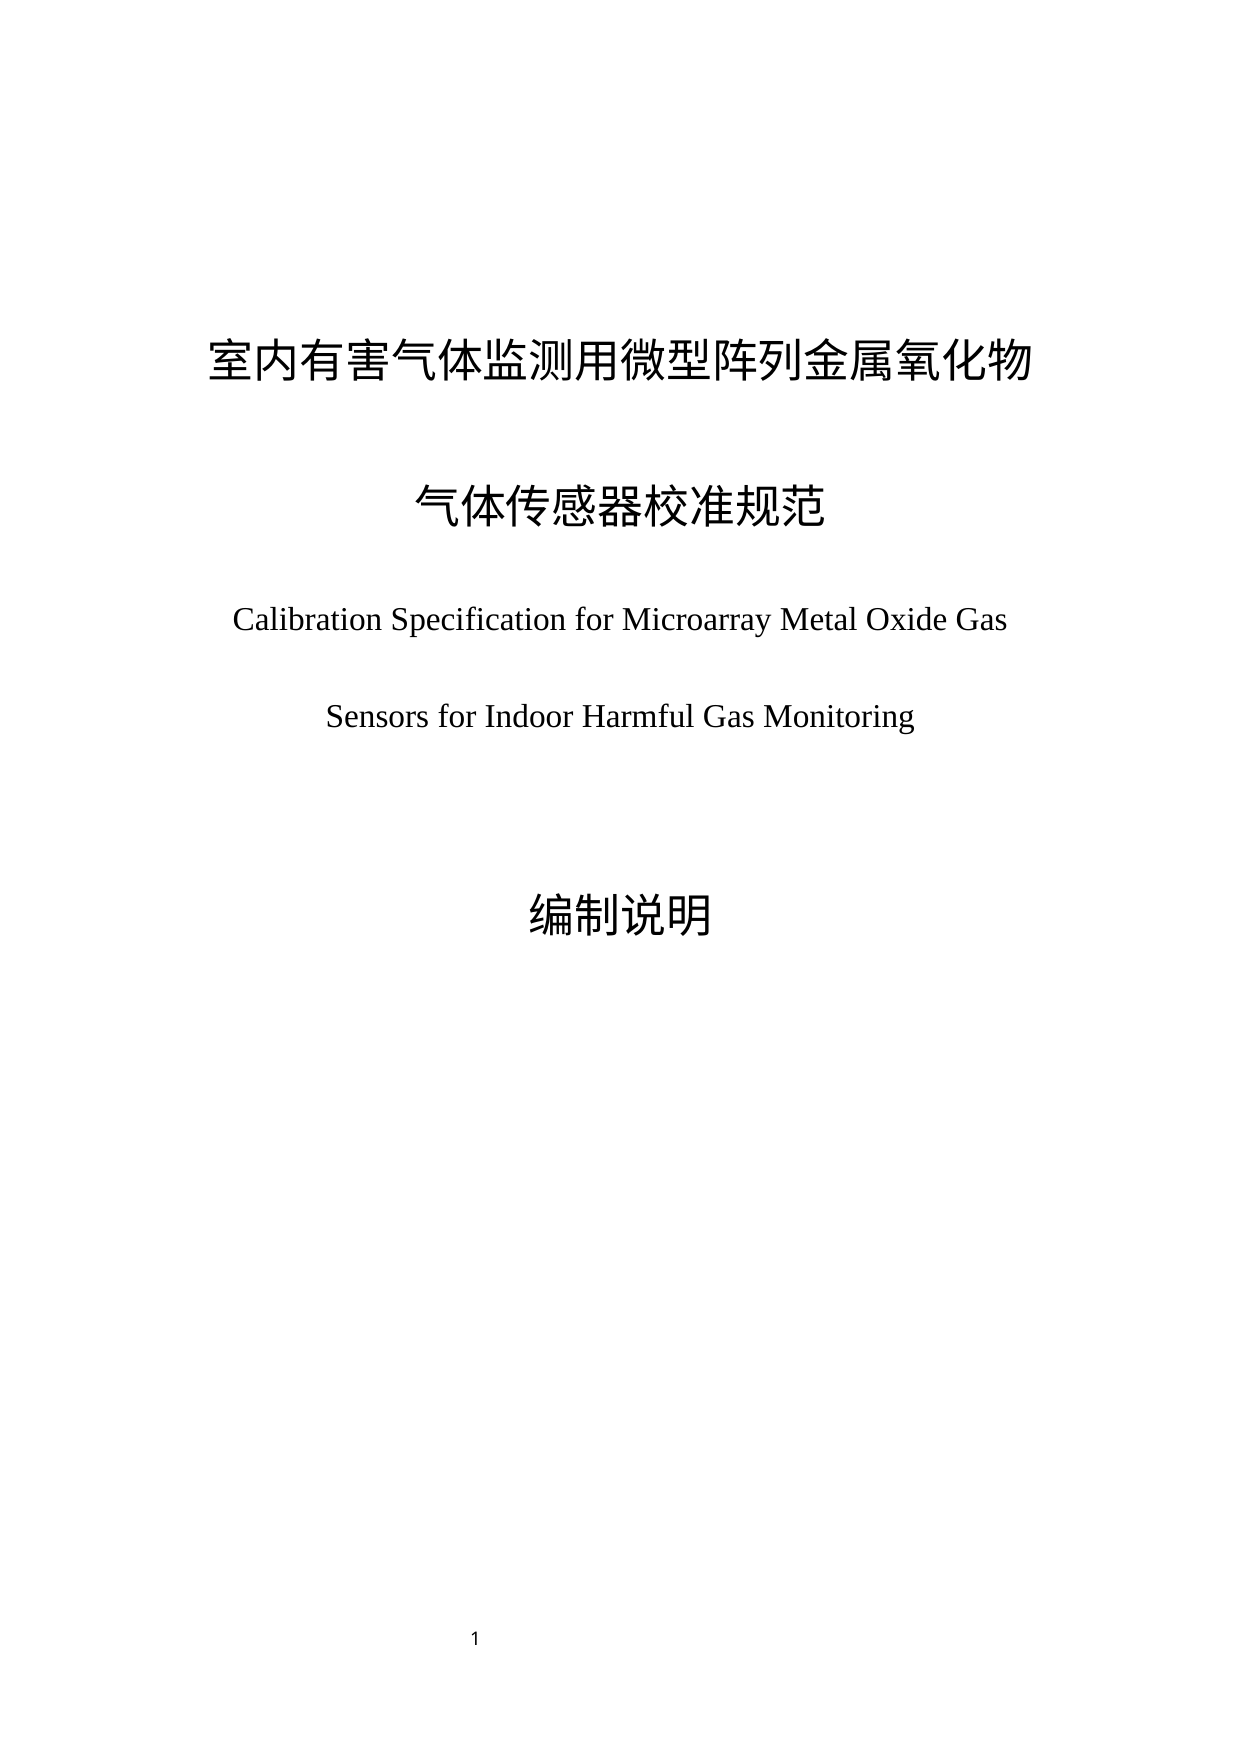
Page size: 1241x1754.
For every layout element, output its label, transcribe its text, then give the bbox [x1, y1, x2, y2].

text Calibration Specification for Microarray Metal Oxide Gas Sensors for Indoor Harmful Gas Monitoring [187, 586, 1053, 748]
text 编制说明 [187, 864, 1053, 961]
text 室内有害气体监测用微型阵列金属氧化物气体传感器校准规范 [187, 309, 1053, 553]
